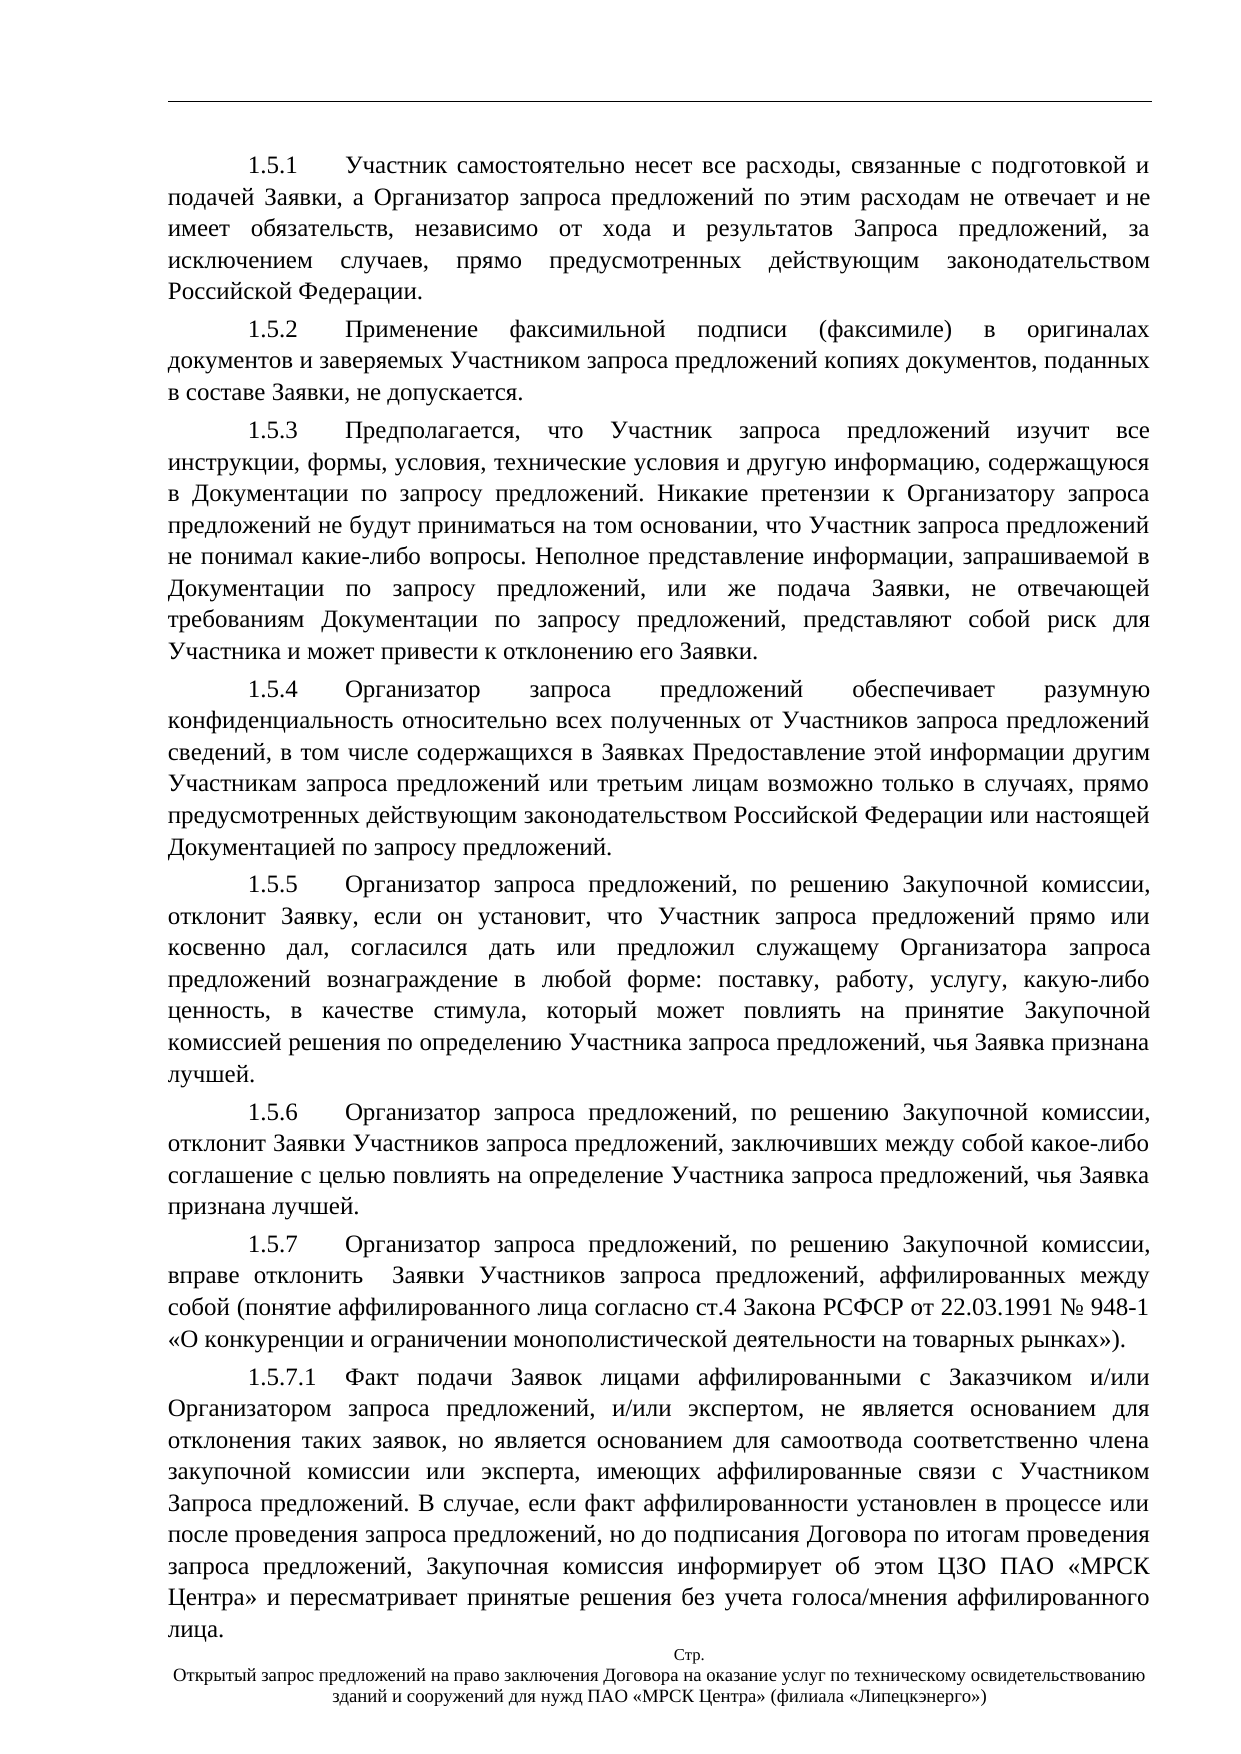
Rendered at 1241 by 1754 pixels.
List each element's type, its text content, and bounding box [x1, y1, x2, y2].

list Организатор запроса предложений обеспечивает разумную конфиденциальность относительно всех полученных от Участников запроса предложений сведений, в том числе содержащихся в Заявках Предоставление этой информации другим Участникам запроса предложений или третьим лицам возможно только в случаях, прямо предусмотренных действующим законодательством Российской Федерации или настоящей Документацией по запросу предложений. [168, 674, 1150, 860]
list Факт подачи Заявок лицами аффилированными с Заказчиком и/или Организатором запроса предложений, и/или экспертом, не является основанием для отклонения таких заявок, но является основанием для самоотвода соответственно члена закупочной комиссии или эксперта, имеющих аффилированные связи с Участником Запроса предложений. В случае, если факт аффилированности установлен в процессе или после проведения запроса предложений, но до подписания Договора по итогам проведения запроса предложений, Закупочная комиссия информирует об этом ЦЗО ПАО «МРСК Центра» и пересматривает принятые решения без учета голоса/мнения аффилированного лица. [168, 1362, 1150, 1643]
list Предполагается, что Участник запроса предложений изучит все инструкции, формы, условия, технические условия и другую информацию, содержащуюся в Документации по запросу предложений. Никакие претензии к Организатору запроса предложений не будут приниматься на том основании, что Участник запроса предложений не понимал какие-либо вопросы. Неполное представление информации, запрашиваемой в Документации по запросу предложений, или же подача Заявки, не отвечающей требованиям Документации по запросу предложений, представляют собой риск для Участника и может привести к отклонению его Заявки. [168, 415, 1150, 665]
list Организатор запроса предложений, по решению Закупочной комиссии, отклонит Заявки Участников запроса предложений, заключивших между собой какое-либо соглашение с целью повлиять на определение Участника запроса предложений, чья Заявка признана лучшей. [168, 1097, 1150, 1220]
list Организатор запроса предложений, по решению Закупочной комиссии, отклонит Заявку, если он установит, что Участник запроса предложений прямо или косвенно дал, согласился дать или предложил служащему Организатора запроса предложений вознаграждение в любой форме: поставку, работу, услугу, какую-либо ценность, в качестве стимула, который может повлиять на принятие Закупочной комиссией решения по определению Участника запроса предложений, чья Заявка признана лучшей. [168, 869, 1150, 1087]
list Участник самостоятельно несет все расходы, связанные с подготовкой и подачей Заявки, а Организатор запроса предложений по этим расходам не отвечает и не имеет обязательств, независимо от хода и результатов Запроса предложений, за исключением случаев, прямо предусмотренных действующим законодательством Российской Федерации. [168, 150, 1150, 305]
list Организатор запроса предложений, по решению Закупочной комиссии, вправе отклонить Заявки Участников запроса предложений, аффилированных между собой (понятие аффилированного лица согласно ст.4 Закона РСФСР от 22.03.1991 № 948-1 «О конкуренции и ограничении монополистической деятельности на товарных рынках»). [168, 1229, 1150, 1352]
list Применение факсимильной подписи (факсимиле) в оригиналах документов и заверяемых Участником запроса предложений копиях документов, поданных в составе Заявки, не допускается. [168, 314, 1150, 406]
